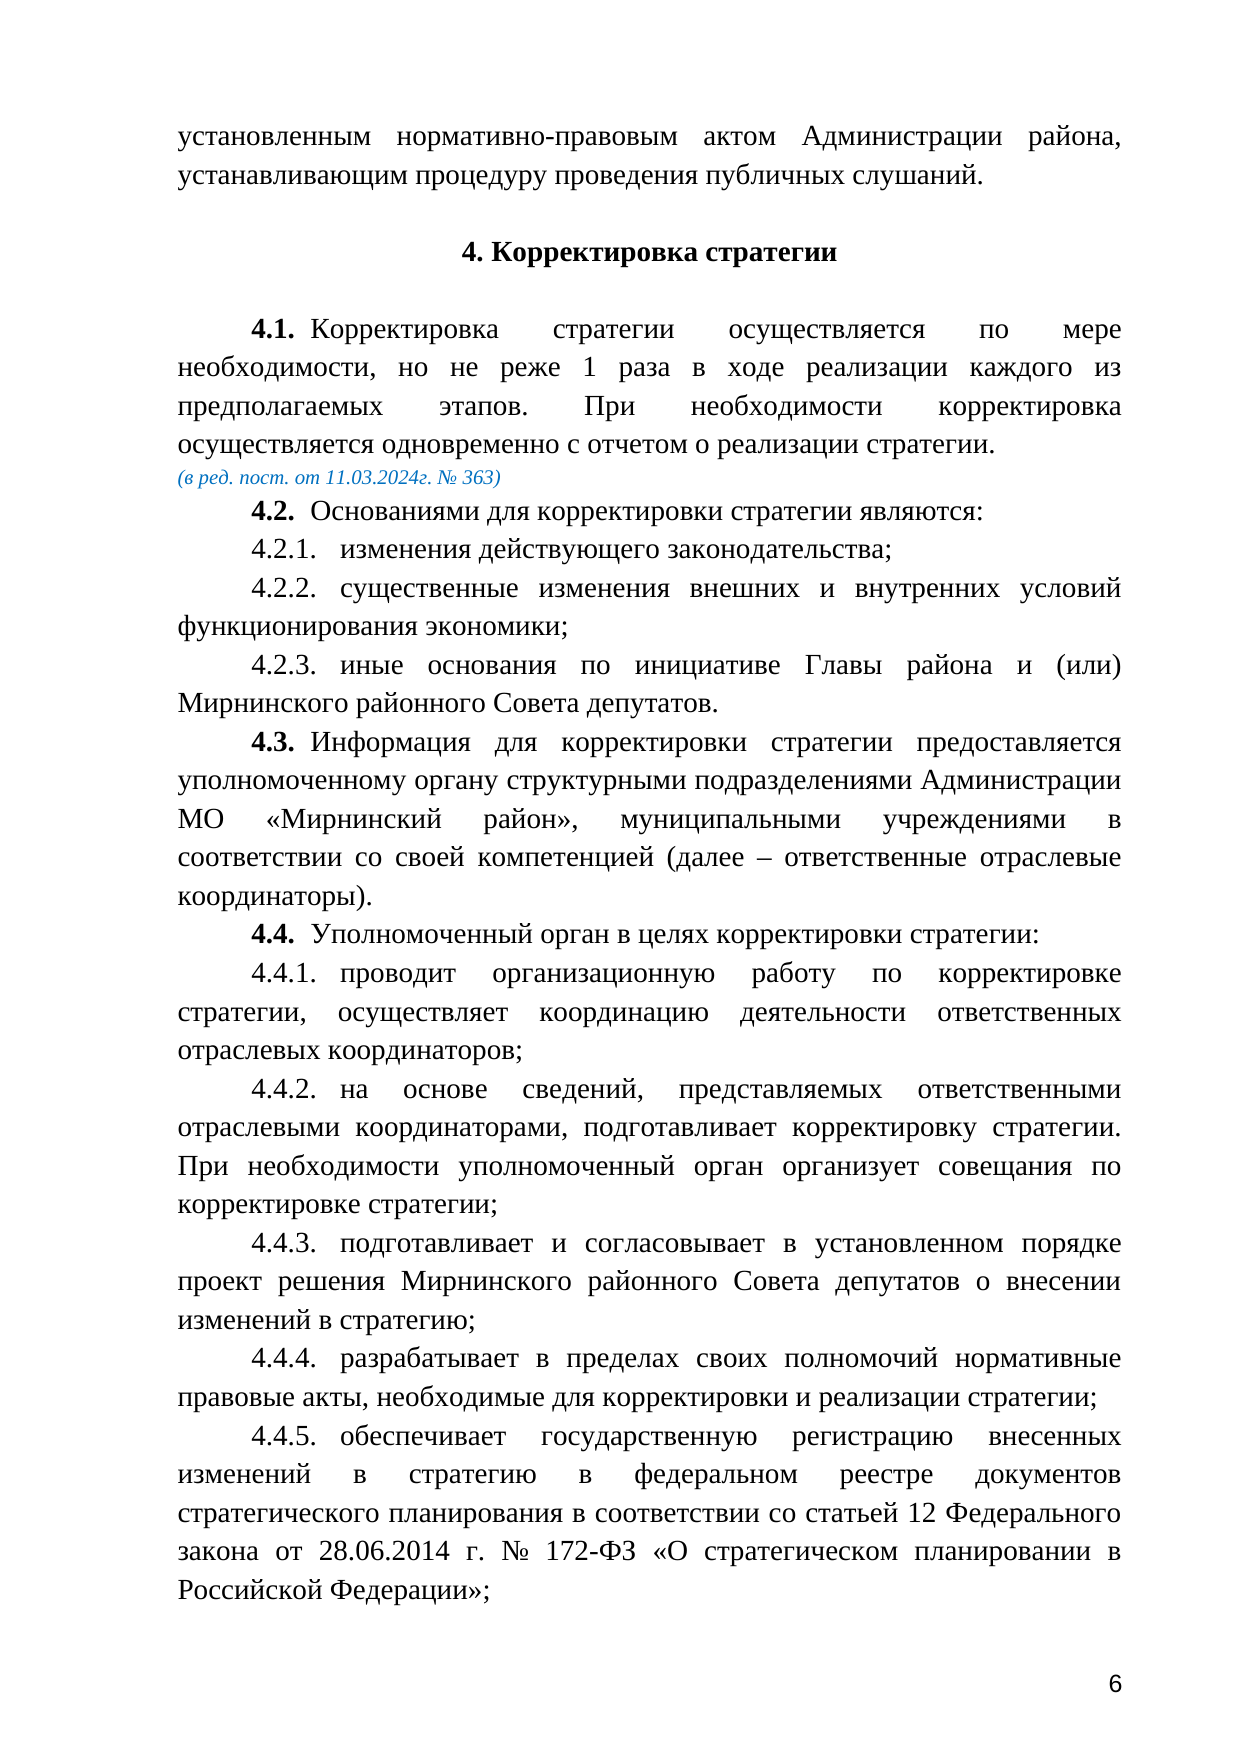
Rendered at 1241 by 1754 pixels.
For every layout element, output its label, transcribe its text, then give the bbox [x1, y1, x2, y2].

list подготавливает и согласовывает в установленном порядке проект решения Мирнинского районного Совета депутатов о внесении изменений в стратегию; [177, 1225, 1122, 1336]
list Основаниями для корректировки стратегии являются: [177, 493, 1122, 526]
list (в ред. пост. от 11.03.2024г. № 363) [177, 465, 1122, 489]
list существенные изменения внешних и внутренних условий функционирования экономики; [177, 570, 1122, 642]
list обеспечивает государственную регистрацию внесенных изменений в стратегию в федеральном реестре документов стратегического планирования в соответствии со статьей 12 Федерального закона от 28.06.2014 г. № 172-ФЗ «О стратегическом планировании в Российской Федерации»; [177, 1418, 1122, 1605]
list изменения действующего законодательства; [177, 531, 1122, 565]
list Уполномоченный орган в целях корректировки стратегии: [251, 917, 1122, 950]
list Корректировка стратегии [177, 234, 1122, 267]
list Корректировка стратегии осуществляется по мере необходимости, но не реже 1 раза в ходе реализации каждого из предполагаемых этапов. При необходимости корректировка осуществляется одновременно с отчетом о реализации стратегии. [177, 311, 1122, 460]
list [177, 118, 1122, 190]
list на основе сведений, представляемых ответственными отраслевыми координаторами, подготавливает корректировку стратегии. При необходимости уполномоченный орган организует совещания по корректировке стратегии; [177, 1071, 1122, 1220]
list иные основания по инициативе Главы района и (или) Мирнинского районного Совета депутатов. [177, 647, 1122, 719]
list проводит организационную работу по корректировке стратегии, осуществляет координацию деятельности ответственных отраслевых координаторов; [177, 955, 1122, 1066]
list Информация для корректировки стратегии предоставляется уполномоченному органу структурными подразделениями Администрации МО «Мирнинский район», муниципальными учреждениями в соответствии со своей компетенцией (далее – ответственные отраслевые координаторы). [177, 724, 1122, 912]
list разрабатывает в пределах своих полномочий нормативные правовые акты, необходимые для корректировки и реализации стратегии; [177, 1341, 1122, 1413]
